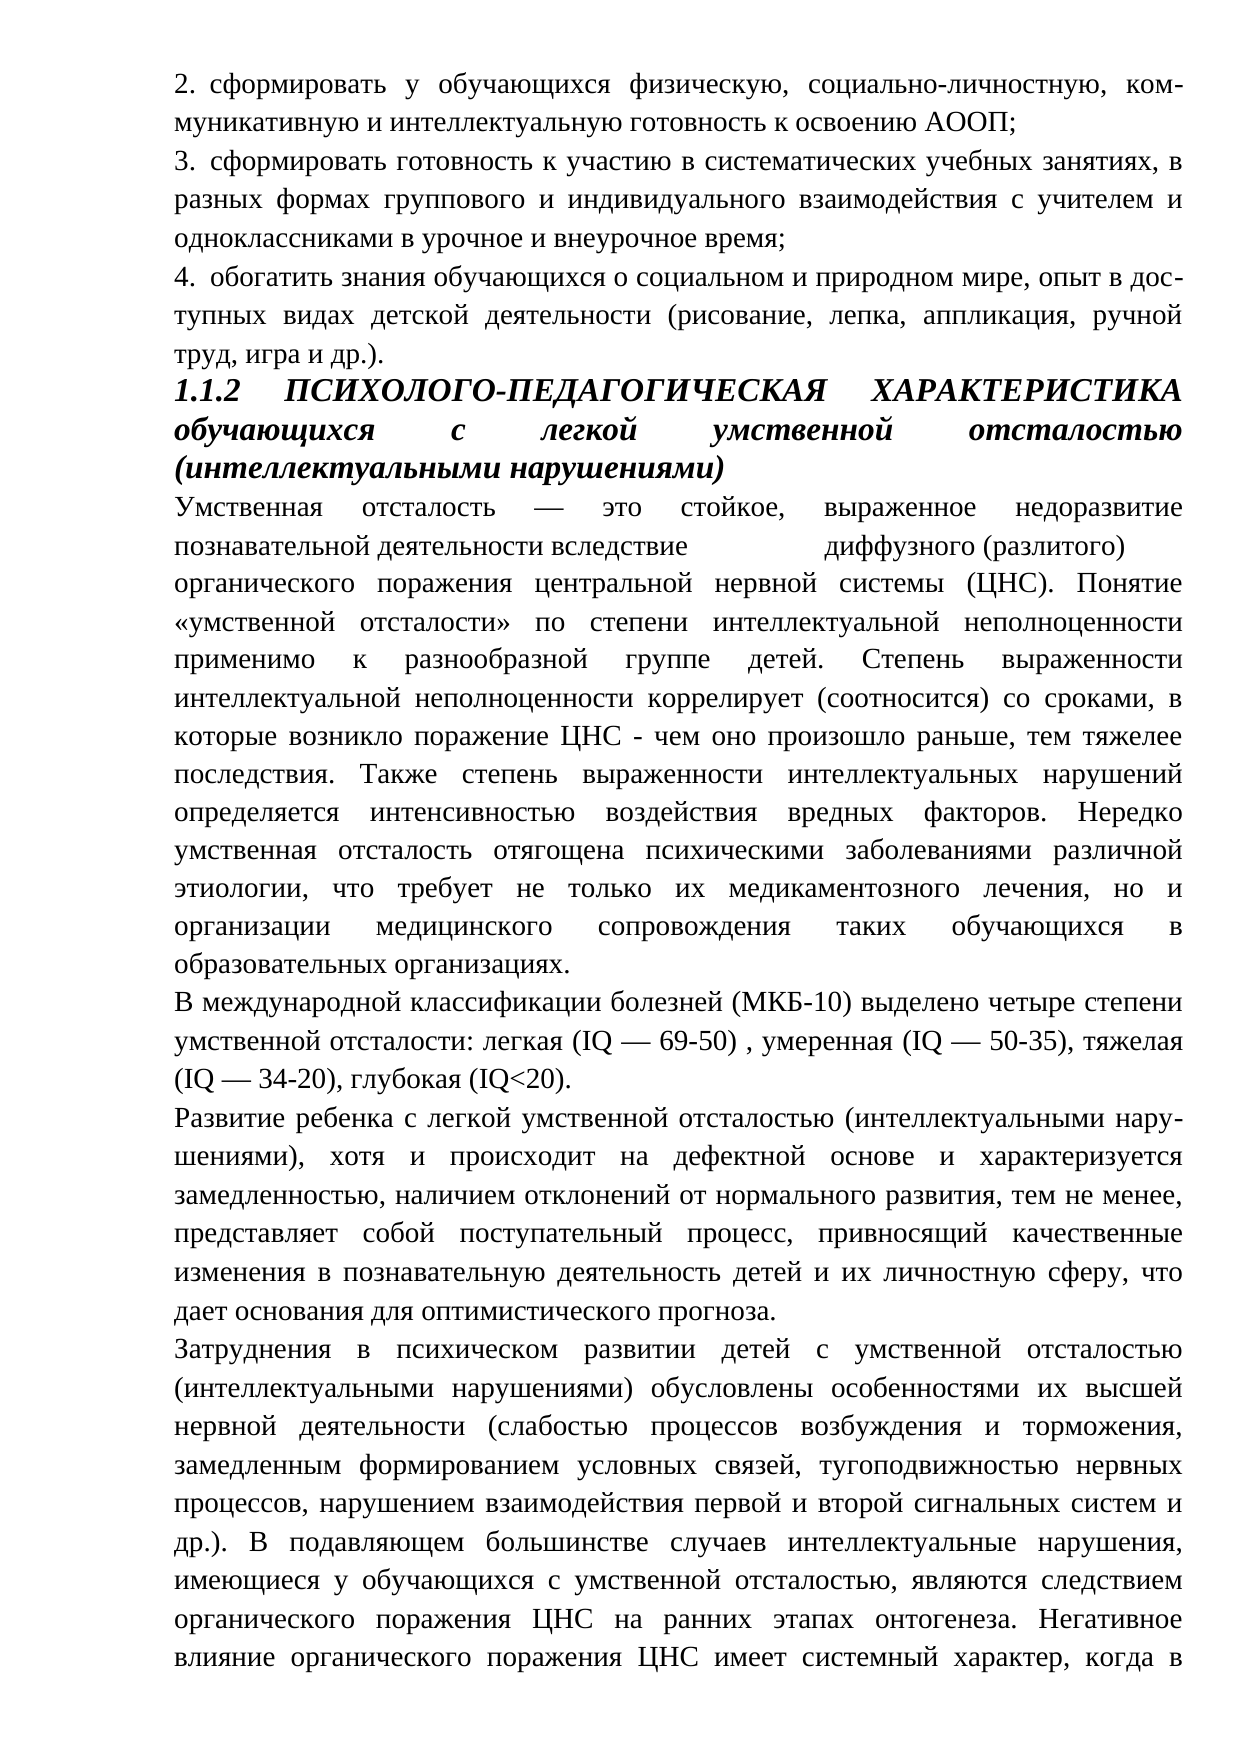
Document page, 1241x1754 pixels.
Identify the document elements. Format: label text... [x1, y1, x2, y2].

list обогатить знания обучающихся о социальном и природном мире, опыт в доступных видах детской деятельности (рисование, лепка, аппликация, ручной труд, игра и др.). [174, 255, 1183, 371]
text органического поражения центральной нервной системы (ЦНС). Понятие «умственной отсталости» по степени интеллектуальной неполноценности применимо к разнообразной группе детей. Степень выраженности интеллектуальной неполноценности коррелирует (соотносится) со сроками, в которые возникло поражение ЦНС - чем оно произошло раньше, тем тяжелее последствия. Также степень выраженности интеллектуальных нарушений определяется интенсивностью воздействия вредных факторов. Нередко умственная отсталость отягощена психическими заболеваниями различной этиологии, что требует не только их медикаментозного лечения, но и организации медицинского сопровождения таких обучающихся в образовательных организациях. [174, 562, 1183, 981]
list сформировать готовность к участию в систематических учебных занятиях, в разных формах группового и индивидуального взаимодействия с учителем и одноклассниками в урочное и внеурочное время; [174, 139, 1183, 255]
text 1.1.2 ПСИХОЛОГО-ПЕДАГОГИЧЕСКАЯ ХАРАКТЕРИСТИКА обучающихся с легкой умственной отсталостью (интеллектуальными нарушениями) [174, 371, 1183, 486]
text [174, 1328, 1183, 1674]
text Развитие ребенка с легкой умственной отсталостью (интеллектуальными нарушениями), хотя и происходит на дефектной основе и характеризуется замедленностью, наличием отклонений от нормального развития, тем не менее, представляет собой поступательный процесс, привносящий качественные изменения в познавательную деятельность детей и их личностную сферу, что дает основания для оптимистического прогноза. [174, 1096, 1183, 1328]
text Умственная отсталость — это стойкое, выраженное недоразвитие познавательной деятельности вследствие диффузного (разлитого) [174, 486, 1183, 562]
text В международной классификации болезней (МКБ-10) выделено четыре степени умственной отсталости: легкая (IQ — 69-50) , умеренная (IQ — 50-35), тяжелая (IQ — 34-20), глубокая (IQ<20). [174, 981, 1183, 1096]
list сформировать у обучающихся физическую, социально-личностную, коммуникативную и интеллектуальную готовность к освоению АООП; [174, 62, 1183, 139]
